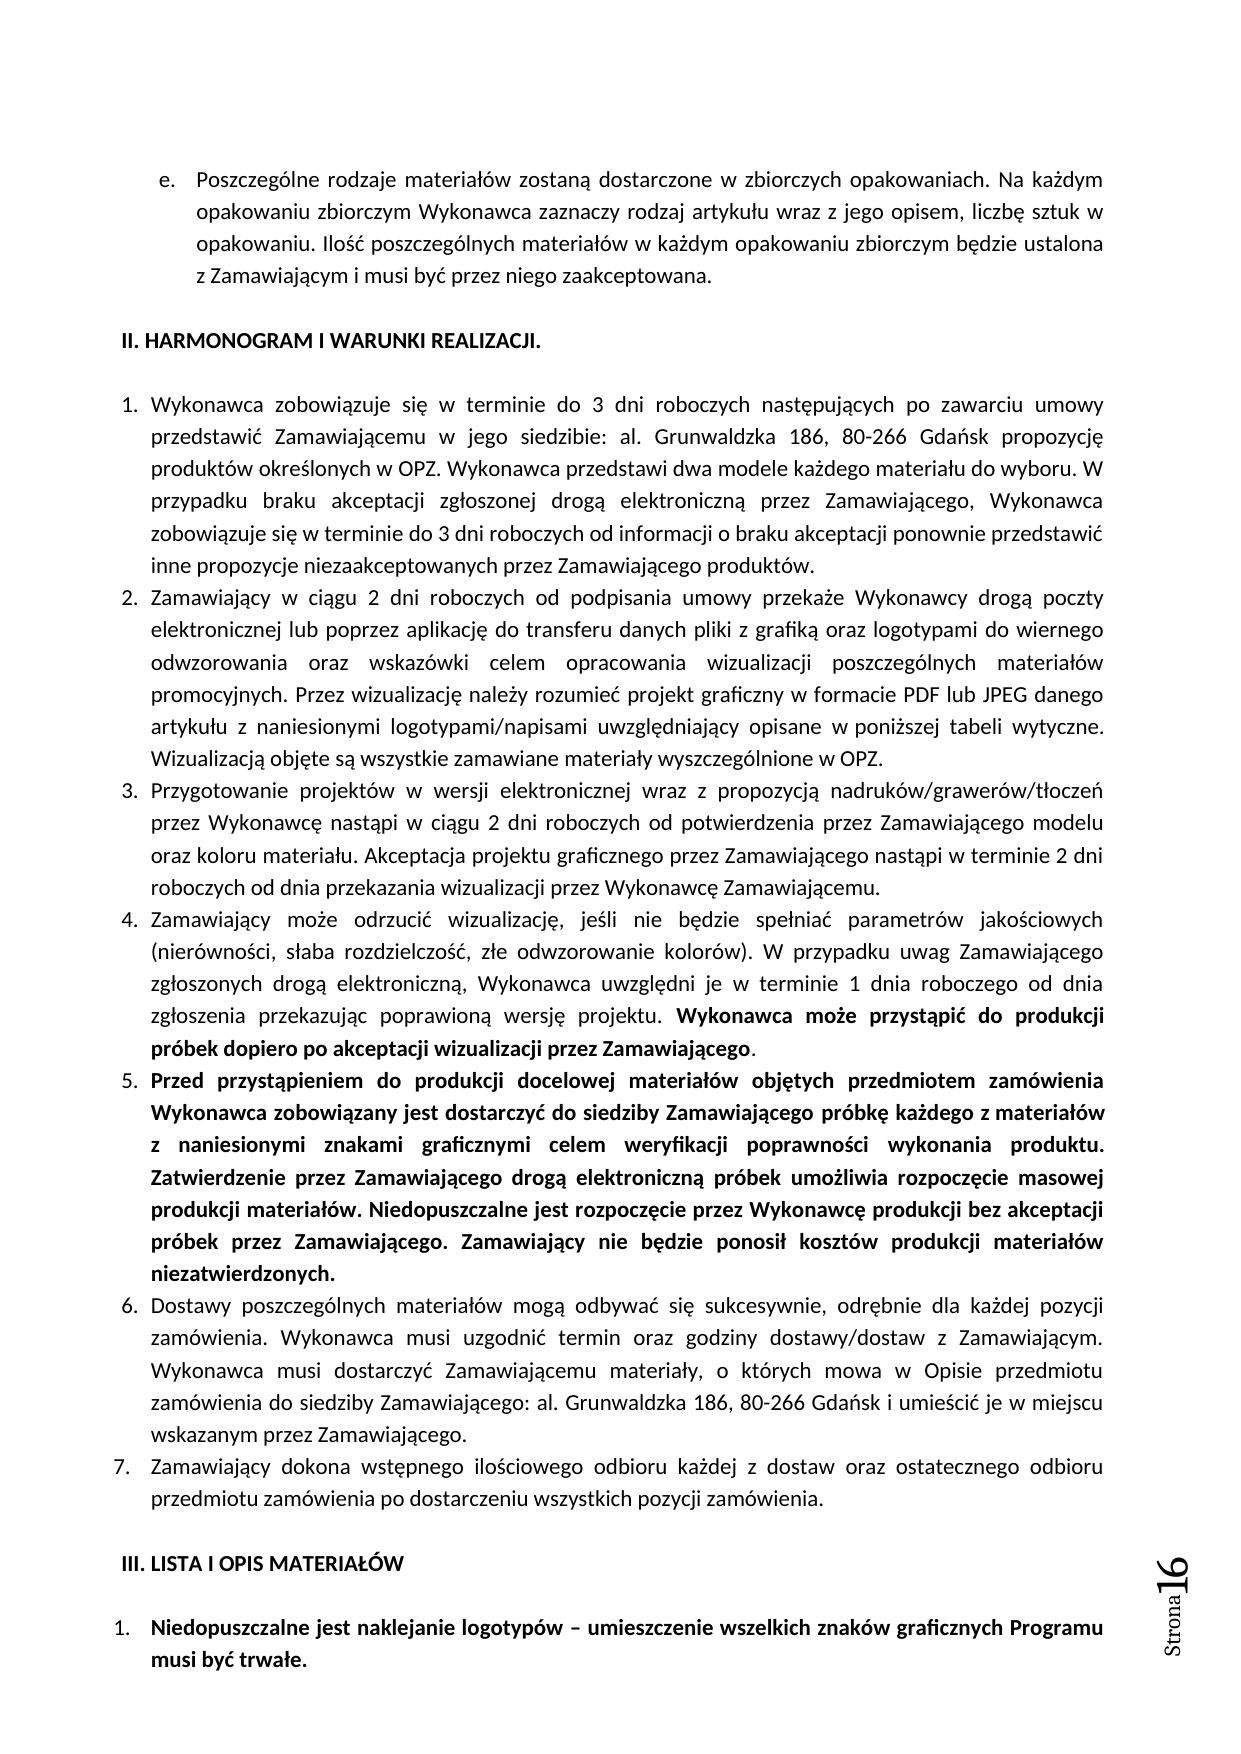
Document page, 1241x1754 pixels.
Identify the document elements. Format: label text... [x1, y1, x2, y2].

list Zamawiający w ciągu 2 dni roboczych od podpisania umowy przekaże Wykonawcy drogą poczty elektronicznej lub poprzez aplikację do transferu danych pliki z grafiką oraz logotypami do wiernego odwzorowania oraz wskazówki celem opracowania wizualizacji poszczególnych materiałów promocyjnych. Przez wizualizację należy rozumieć projekt graficzny w formacie PDF lub JPEG danego artykułu z naniesionymi logotypami/napisami uwzględniający opisane w poniższej tabeli wytyczne. Wizualizacją objęte są wszystkie zamawiane materiały wyszczególnione w OPZ. [121, 583, 1105, 772]
list Dostawy poszczególnych materiałów mogą odbywać się sukcesywnie, odrębnie dla każdej pozycji zamówienia. Wykonawca musi uzgodnić termin oraz godziny dostawy/dostaw z Zamawiającym. Wykonawca musi dostarczyć Zamawiającemu materiały, o których mowa w Opisie przedmiotu zamówienia do siedziby Zamawiającego: al. Grunwaldzka 186, 80-266 Gdańsk i umieścić je w miejscu wskazanym przez Zamawiającego. [121, 1291, 1105, 1448]
list Zamawiający może odrzucić wizualizację, jeśli nie będzie spełniać parametrów jakościowych (nierówności, słaba rozdzielczość, złe odwzorowanie kolorów). W przypadku uwag Zamawiającego zgłoszonych drogą elektroniczną, Wykonawca uwzględni je w terminie 1 dnia roboczego od dnia zgłoszenia przekazując poprawioną wersję projektu. Wykonawca może przystąpić do produkcji próbek dopiero po akceptacji wizualizacji przez Zamawiającego. [121, 905, 1105, 1062]
list Zamawiający dokona wstępnego ilościowego odbioru każdej z dostaw oraz ostatecznego odbioru przedmiotu zamówienia po dostarczeniu wszystkich pozycji zamówienia. [113, 1452, 1105, 1512]
list Przygotowanie projektów w wersji elektronicznej wraz z propozycją nadruków/grawerów/tłoczeń przez Wykonawcę nastąpi w ciągu 2 dni roboczych od potwierdzenia przez Zamawiającego modelu oraz koloru materiału. Akceptacja projektu graficznego przez Zamawiającego nastąpi w terminie 2 dni roboczych od dnia przekazania wizualizacji przez Wykonawcę Zamawiającemu. [121, 776, 1105, 901]
text II. HARMONOGRAM I WARUNKI REALIZACJI. [121, 326, 1105, 354]
list Poszczególne rodzaje materiałów zostaną dostarczone w zbiorczych opakowaniach. Na każdym opakowaniu zbiorczym Wykonawca zaznaczy rodzaj artykułu wraz z jego opisem, liczbę sztuk w opakowaniu. Ilość poszczególnych materiałów w każdym opakowaniu zbiorczym będzie ustalona z Zamawiającym i musi być przez niego zaakceptowana. [158, 165, 1105, 289]
list Wykonawca zobowiązuje się w terminie do 3 dni roboczych następujących po zawarciu umowy przedstawić Zamawiającemu w jego siedzibie: al. Grunwaldzka 186, 80-266 Gdańsk propozycję produktów określonych w OPZ. Wykonawca przedstawi dwa modele każdego materiału do wyboru. W przypadku braku akceptacji zgłoszonej drogą elektroniczną przez Zamawiającego, Wykonawca zobowiązuje się w terminie do 3 dni roboczych od informacji o braku akceptacji ponownie przedstawić inne propozycje niezaakceptowanych przez Zamawiającego produktów. [121, 390, 1105, 579]
list Przed przystąpieniem do produkcji docelowej materiałów objętych przedmiotem zamówienia Wykonawca zobowiązany jest dostarczyć do siedziby Zamawiającego próbkę każdego z materiałów z naniesionymi znakami graficznymi celem weryfikacji poprawności wykonania produktu. Zatwierdzenie przez Zamawiającego drogą elektroniczną próbek umożliwia rozpoczęcie masowej produkcji materiałów. Niedopuszczalne jest rozpoczęcie przez Wykonawcę produkcji bez akceptacji próbek przez Zamawiającego. Zamawiający nie będzie ponosił kosztów produkcji materiałów niezatwierdzonych. [121, 1066, 1105, 1287]
text III. LISTA I OPIS MATERIAŁÓW [121, 1549, 1105, 1577]
list Niedopuszczalne jest naklejanie logotypów – umieszczenie wszelkich znaków graficznych Programu musi być trwałe. [113, 1613, 1105, 1673]
